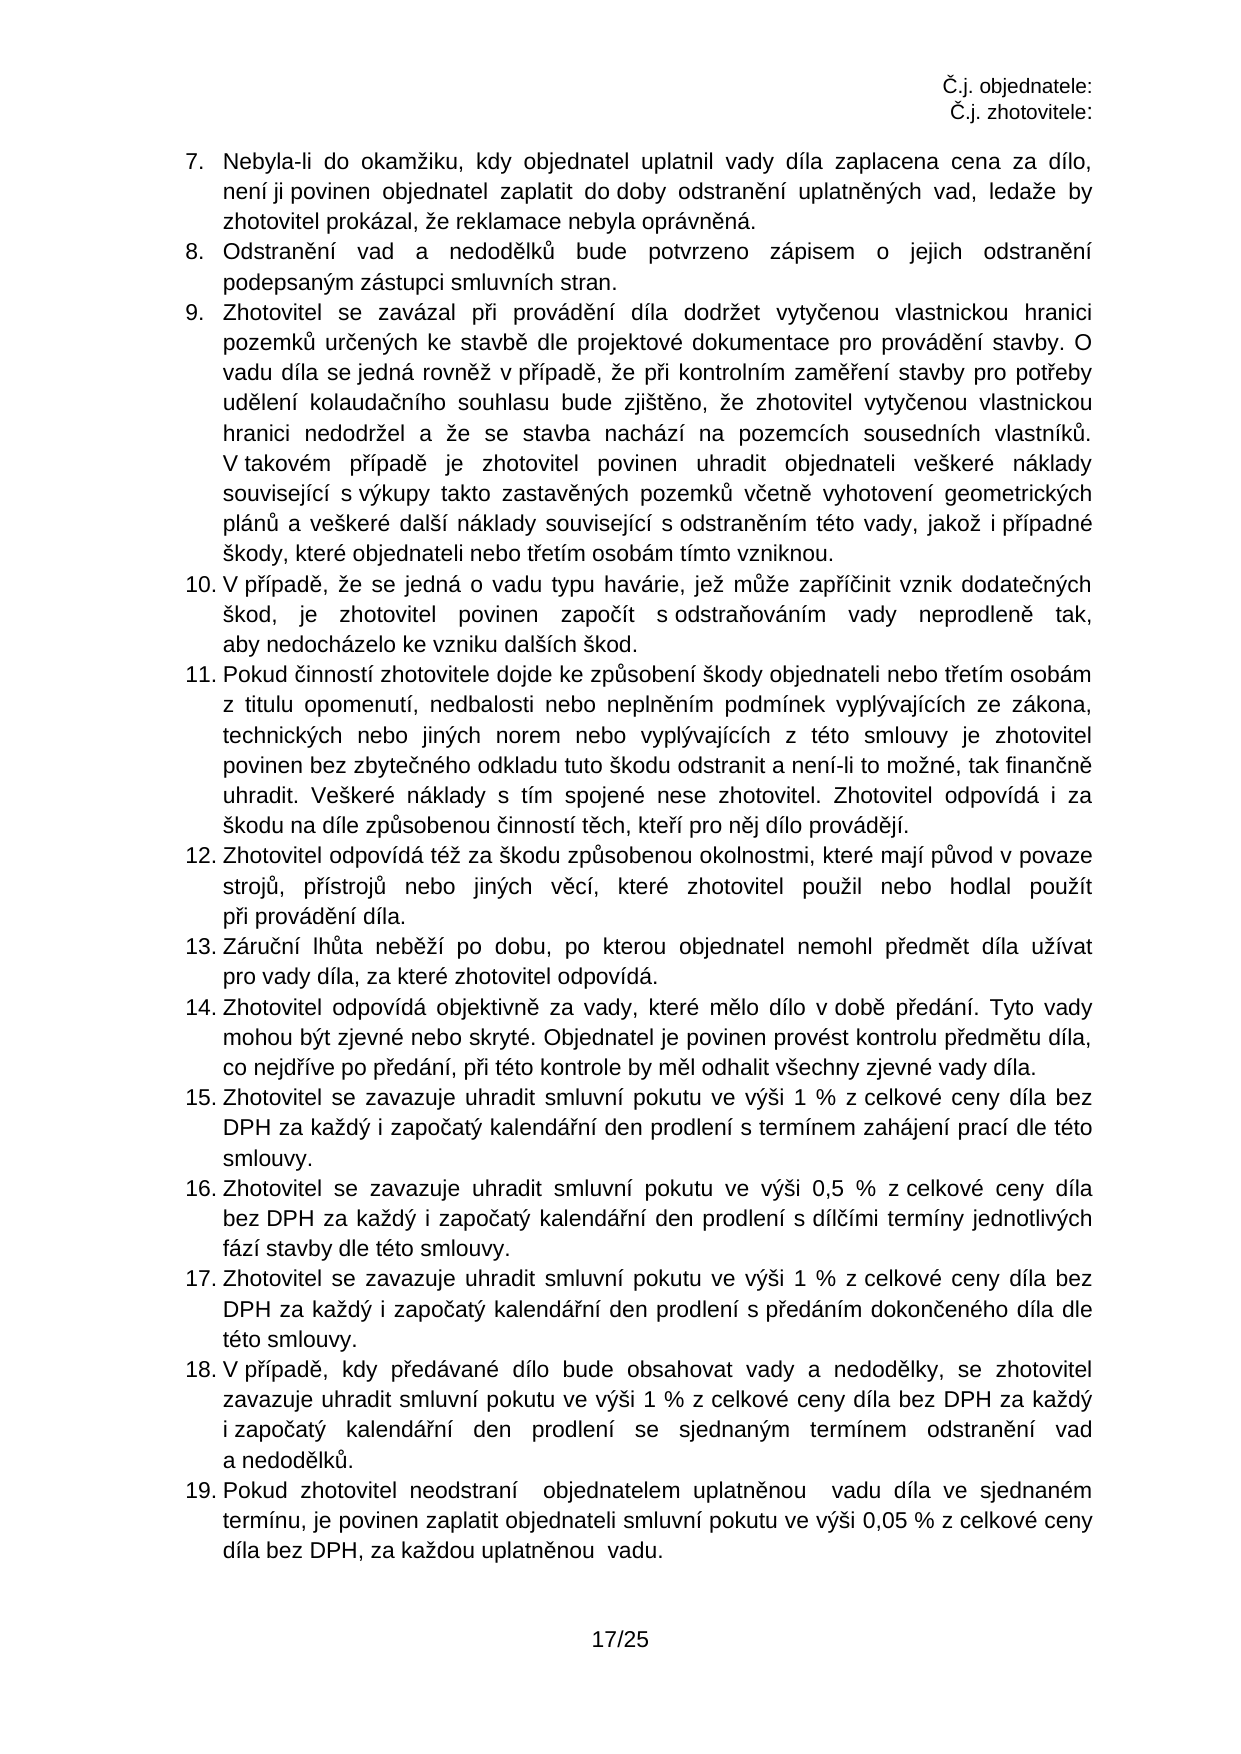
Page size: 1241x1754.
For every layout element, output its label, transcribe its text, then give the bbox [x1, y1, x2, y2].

list Zhotovitel se zavazuje uhradit smluvní pokutu ve výši 1 % z celkové ceny díla bez DPH za každý i započatý kalendářní den prodlení s termínem zahájení prací dle této smlouvy. [185, 1084, 1093, 1171]
list Pokud zhotovitel neodstraní objednatelem uplatněnou vadu díla ve sjednaném termínu, je povinen zaplatit objednateli smluvní pokutu ve výši 0,05 % z celkové ceny díla bez DPH, za každou uplatněnou vadu. [185, 1477, 1093, 1563]
list Odstranění vad a nedodělků bude potvrzeno zápisem o jejich odstranění podepsaným zástupci smluvních stran. [185, 238, 1093, 295]
list Zhotovitel se zavazuje uhradit smluvní pokutu ve výši 0,5 % z celkové ceny díla bez DPH za každý i započatý kalendářní den prodlení s dílčími termíny jednotlivých fází stavby dle této smlouvy. [185, 1175, 1093, 1261]
list Zhotovitel se zavazuje uhradit smluvní pokutu ve výši 1 % z celkové ceny díla bez DPH za každý i započatý kalendářní den prodlení s předáním dokončeného díla dle této smlouvy. [185, 1265, 1093, 1352]
list Záruční lhůta neběží po dobu, po kterou objednatel nemohl předmět díla užívat pro vady díla, za které zhotovitel odpovídá. [185, 933, 1093, 989]
list V případě, kdy předávané dílo bude obsahovat vady a nedodělky, se zhotovitel zavazuje uhradit smluvní pokutu ve výši 1 % z celkové ceny díla bez DPH za každý i započatý kalendářní den prodlení se sjednaným termínem odstranění vad a nedodělků. [185, 1356, 1093, 1473]
list Nebyla-li do okamžiku, kdy objednatel uplatnil vady díla zaplacena cena za dílo, není ji povinen objednatel zaplatit do doby odstranění uplatněných vad, ledaže by zhotovitel prokázal, že reklamace nebyla oprávněná. [185, 148, 1093, 234]
list Zhotovitel se zavázal při provádění díla dodržet vytyčenou vlastnickou hranici pozemků určených ke stavbě dle projektové dokumentace pro provádění stavby. O vadu díla se jedná rovněž v případě, že při kontrolním zaměření stavby pro potřeby udělení kolaudačního souhlasu bude zjištěno, že zhotovitel vytyčenou vlastnickou hranici nedodržel a že se stavba nachází na pozemcích sousedních vlastníků. V takovém případě je zhotovitel povinen uhradit objednateli veškeré náklady související s výkupy takto zastavěných pozemků včetně vyhotovení geometrických plánů a veškeré další náklady související s odstraněním této vady, jakož i případné škody, které objednateli nebo třetím osobám tímto vzniknou. [185, 299, 1093, 567]
list Pokud činností zhotovitele dojde ke způsobení škody objednateli nebo třetím osobám z titulu opomenutí, nedbalosti nebo neplněním podmínek vyplývajících ze zákona, technických nebo jiných norem nebo vyplývajících z této smlouvy je zhotovitel povinen bez zbytečného odkladu tuto škodu odstranit a není-li to možné, tak finančně uhradit. Veškeré náklady s tím spojené nese zhotovitel. Zhotovitel odpovídá i za škodu na díle způsobenou činností těch, kteří pro něj dílo provádějí. [185, 661, 1093, 838]
list V případě, že se jedná o vadu typu havárie, jež může zapříčinit vznik dodatečných škod, je zhotovitel povinen započít s odstraňováním vady neprodleně tak, aby nedocházelo ke vzniku dalších škod. [185, 571, 1093, 657]
list Zhotovitel odpovídá též za škodu způsobenou okolnostmi, které mají původ v povaze strojů, přístrojů nebo jiných věcí, které zhotovitel použil nebo hodlal použít při provádění díla. [185, 842, 1093, 929]
list Zhotovitel odpovídá objektivně za vady, které mělo dílo v době předání. Tyto vady mohou být zjevné nebo skryté. Objednatel je povinen provést kontrolu předmětu díla, co nejdříve po předání, při této kontrole by měl odhalit všechny zjevné vady díla. [185, 993, 1093, 1080]
